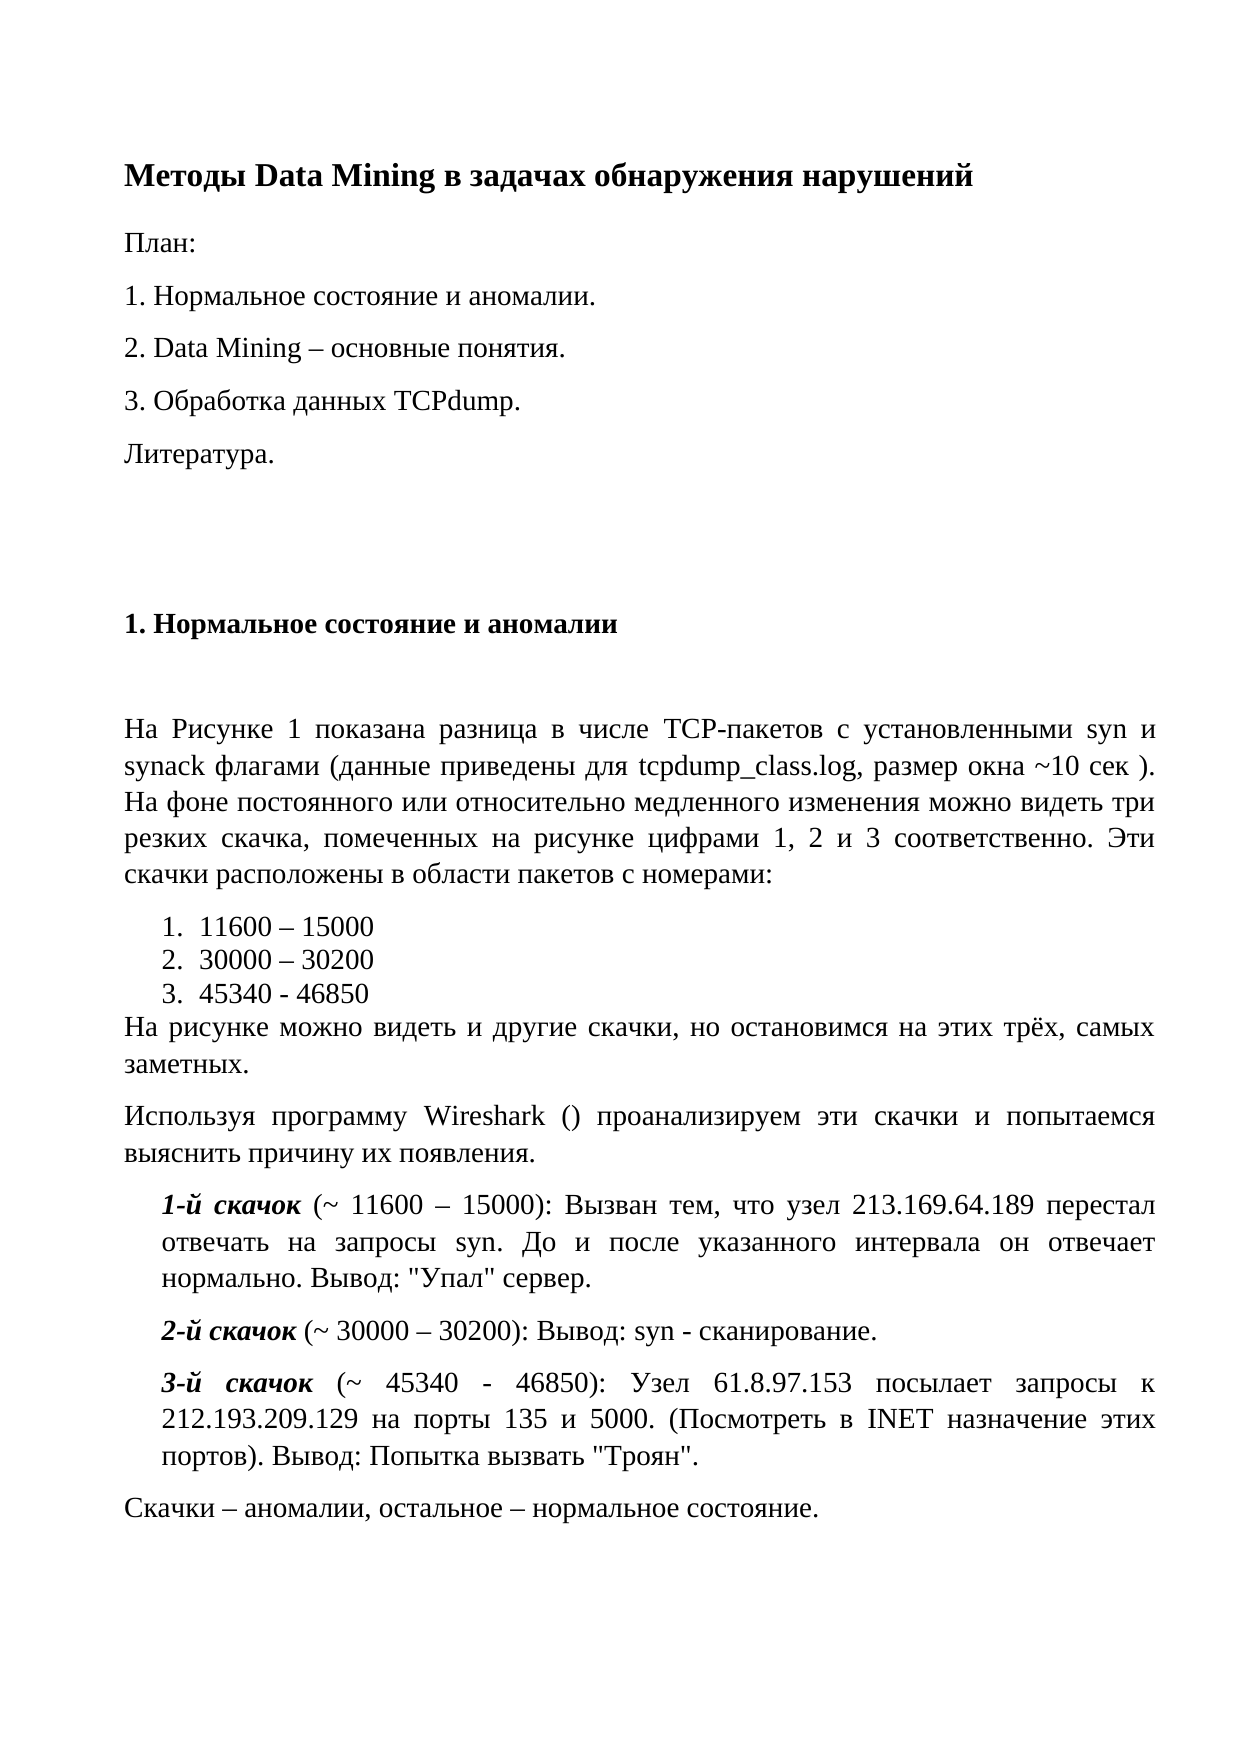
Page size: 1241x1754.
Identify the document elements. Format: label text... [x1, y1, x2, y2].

table_cell План: 1. Нормальное состояние и аномалии. 2. Data Mining – основные понятия. 3. Обработка данных TCPdump. Литература. [118, 219, 1162, 600]
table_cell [118, 600, 1162, 1549]
table_header Методы Data Mining в задачах обнаружения нарушений [118, 150, 1162, 219]
